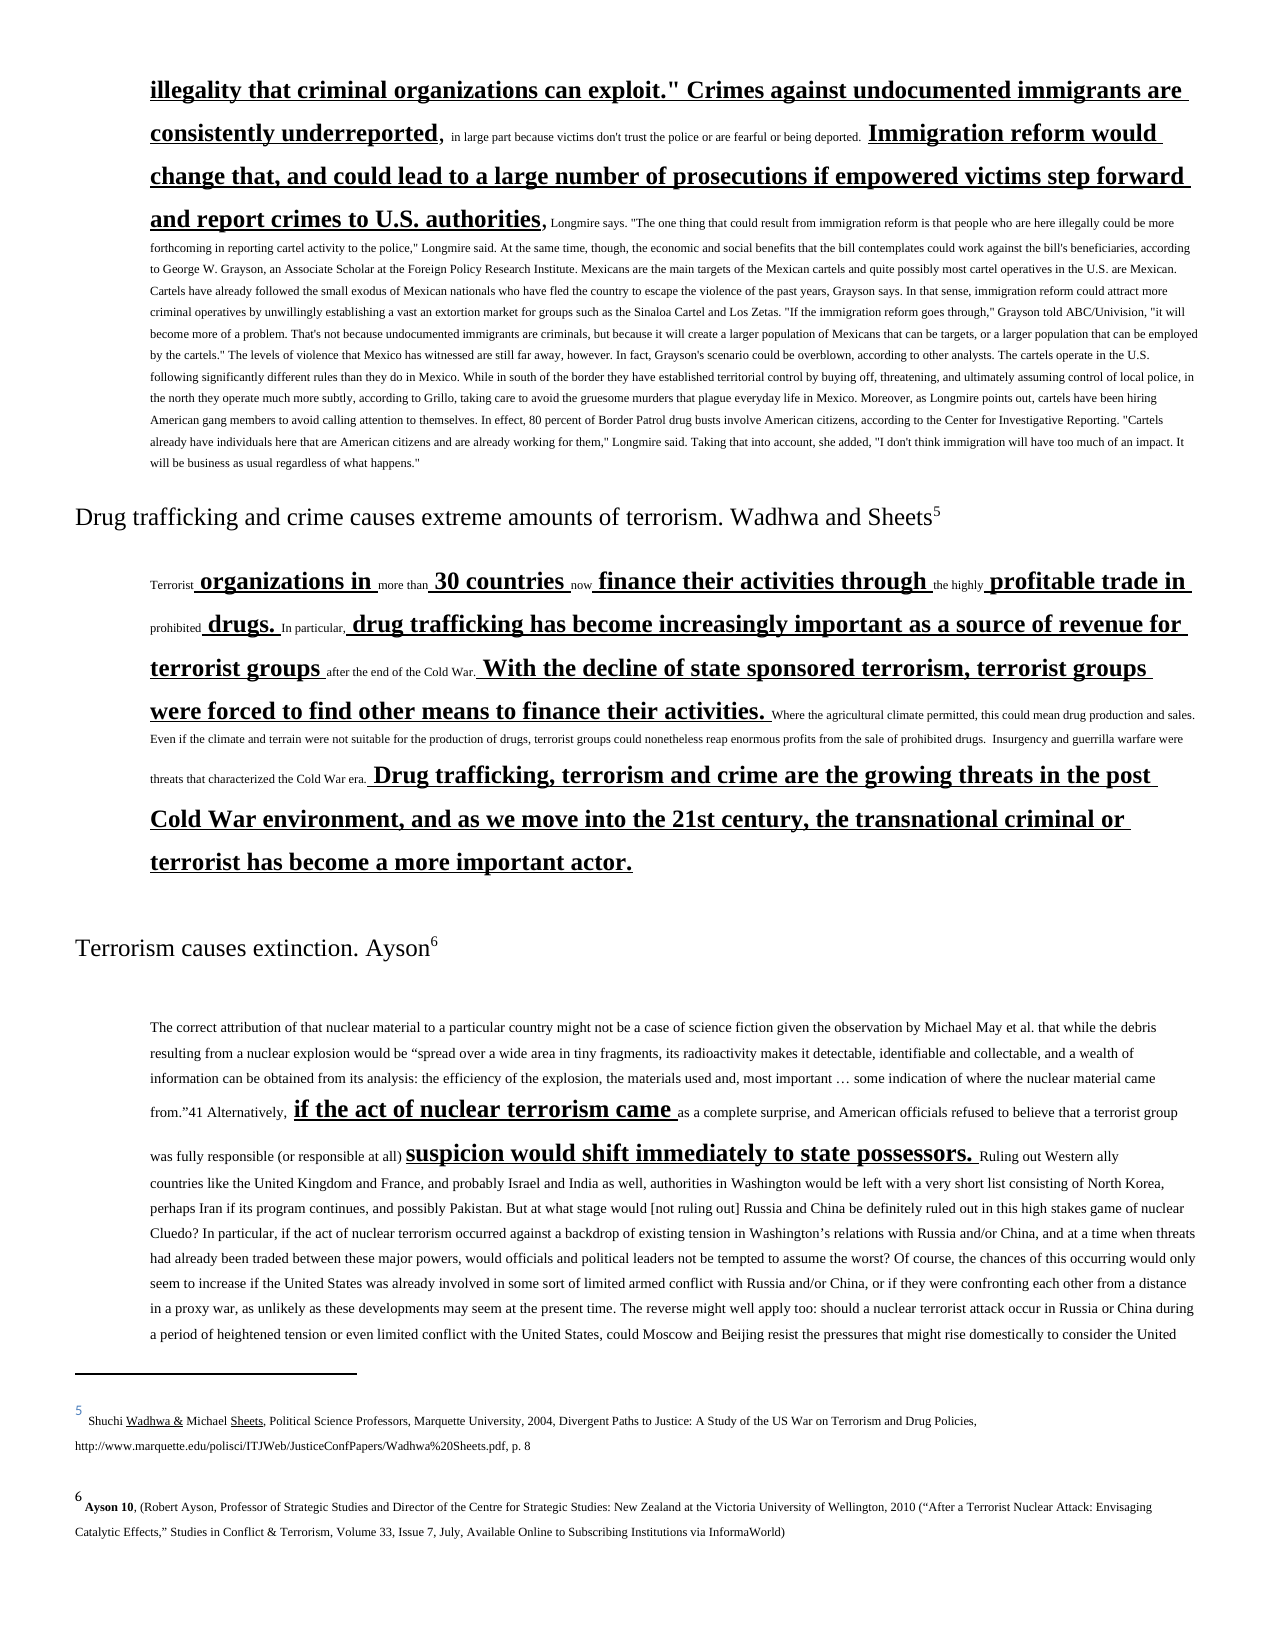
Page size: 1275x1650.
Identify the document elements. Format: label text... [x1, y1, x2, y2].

subtitle Terrorist organizations in more than 30 countries now finance their activities through the highly profitable trade in prohibited drugs. In particular, drug trafficking has become increasingly important as a source of revenue for terrorist groups after the end of the Cold War. With the decline of state sponsored terrorism, terrorist groups were forced to find other means to finance their activities. Where the agricultural climate permitted, this could mean drug production and sales. Even if the climate and terrain were not suitable for the production of drugs, terrorist groups could nonetheless reap enormous profits from the sale of prohibited drugs. Insurgency and guerrilla warfare were threats that characterized the Cold War era. Drug trafficking, terrorism and crime are the growing threats in the post Cold War environment, and as we move into the 21st century, the transnational criminal or terrorist has become a more important actor. [150, 566, 1200, 876]
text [150, 1019, 1200, 1342]
subtitle Drug trafficking and crime causes extreme amounts of terrorism. Wadhwa and Sheets [75, 502, 1200, 531]
text Terrorism causes extinction. Ayson [75, 933, 1200, 962]
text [150, 75, 1200, 470]
